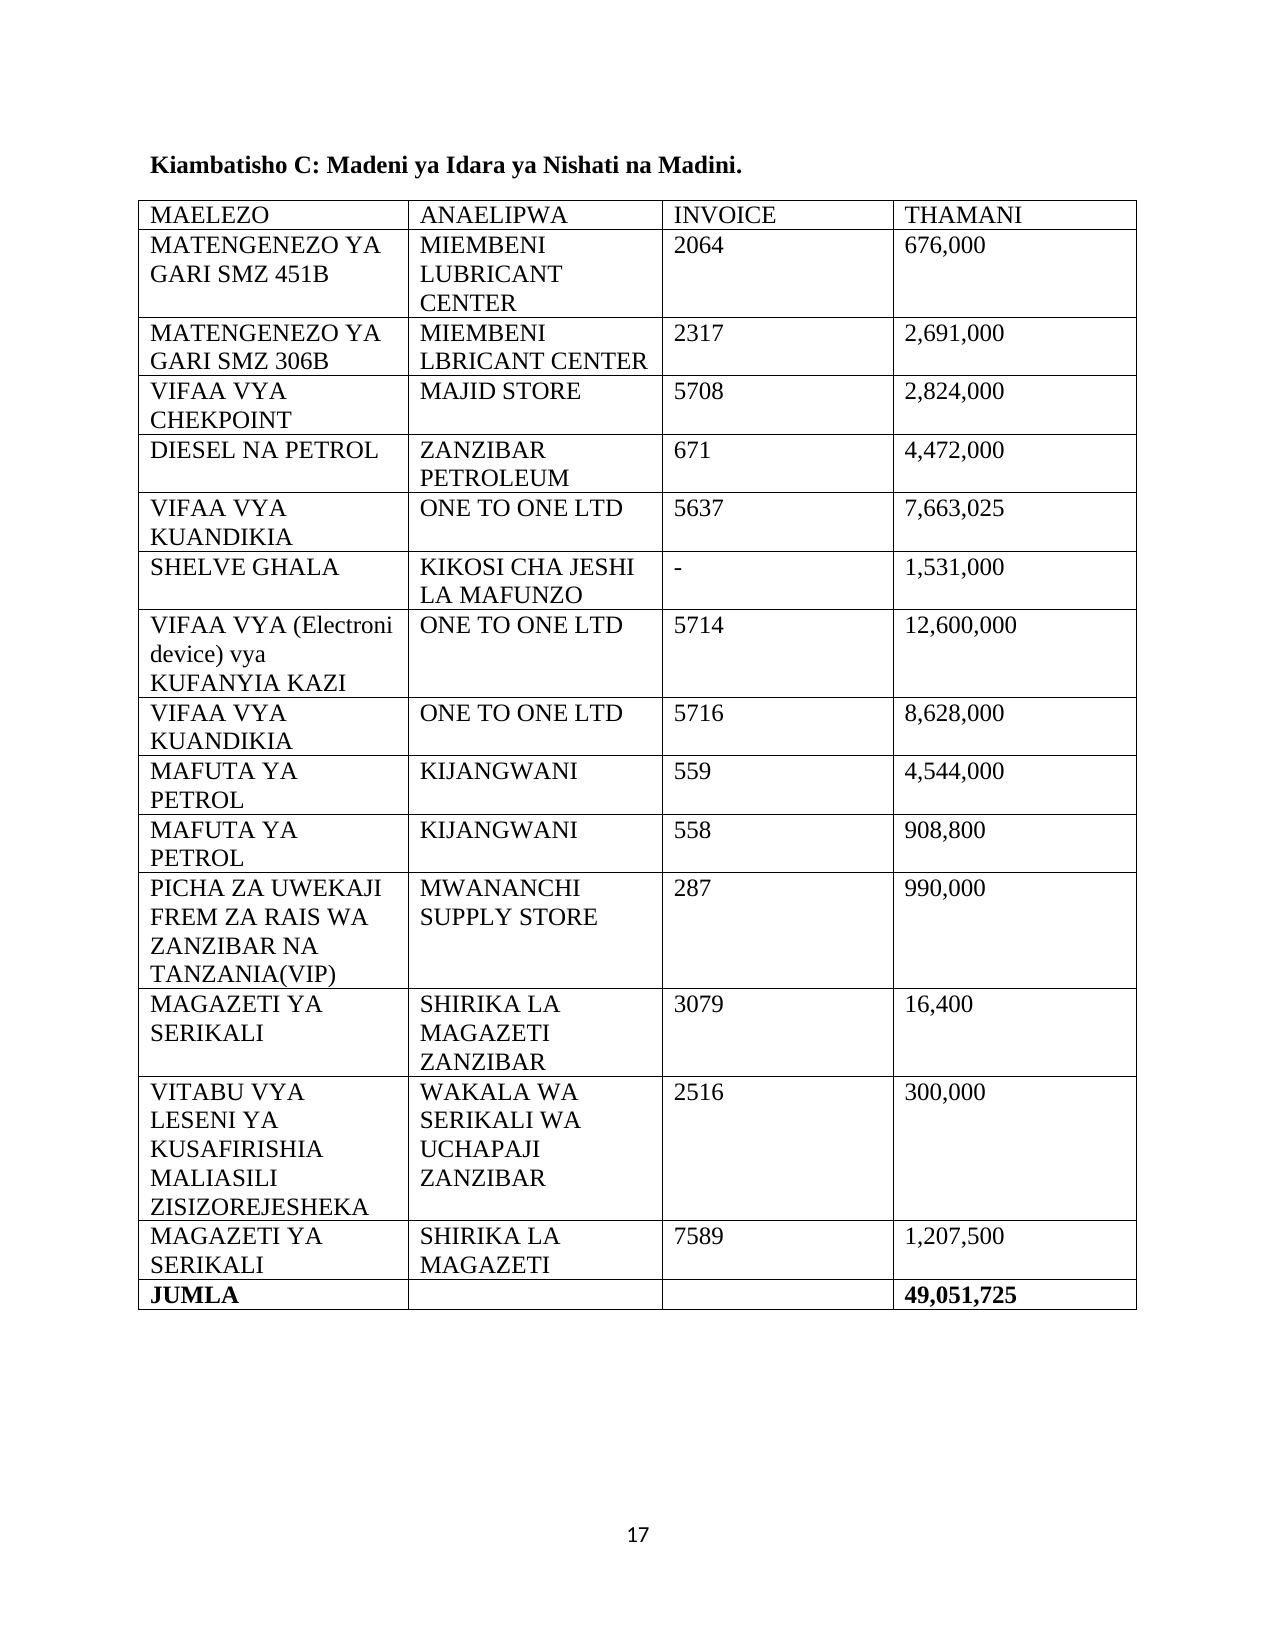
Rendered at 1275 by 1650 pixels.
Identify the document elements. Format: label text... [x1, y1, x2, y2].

table_cell 2,824,000 [894, 376, 1136, 434]
table_cell VIFAA VYA CHEKPOINT [139, 376, 408, 434]
table_cell 1,531,000 [894, 552, 1136, 609]
table_cell - [663, 552, 893, 609]
table_cell MWANANCHI SUPPLY STORE [409, 873, 662, 988]
table_cell MAGAZETI YA SERIKALI [139, 989, 408, 1076]
table_cell 5714 [663, 610, 893, 697]
table_cell VIFAA VYA (Electroni device) vya KUFANYIA KAZI [139, 610, 408, 697]
table_cell 7,663,025 [894, 493, 1136, 551]
table_cell 1,207,500 [894, 1221, 1136, 1279]
table_cell 2317 [663, 318, 893, 375]
table_cell 287 [663, 873, 893, 988]
table_header MAELEZO [139, 201, 408, 229]
table_cell 8,628,000 [894, 698, 1136, 755]
table_cell 671 [663, 435, 893, 492]
table_cell 908,800 [894, 815, 1136, 872]
table_cell 5708 [663, 376, 893, 434]
table_cell 990,000 [894, 873, 1136, 988]
table_cell [409, 1280, 662, 1309]
table_cell 16,400 [894, 989, 1136, 1076]
table_cell 12,600,000 [894, 610, 1136, 697]
table_cell KIJANGWANI [409, 756, 662, 814]
table_cell ONE TO ONE LTD [409, 493, 662, 551]
table_header ANAELIPWA [409, 201, 662, 229]
table_cell MIEMBENI LUBRICANT CENTER [409, 230, 662, 317]
table_cell 300,000 [894, 1077, 1136, 1220]
table_header INVOICE [663, 201, 893, 229]
table_cell MATENGENEZO YA GARI SMZ 306B [139, 318, 408, 375]
table_cell MAGAZETI YA SERIKALI [139, 1221, 408, 1279]
table_cell ZANZIBAR PETROLEUM [409, 435, 662, 492]
table_cell 559 [663, 756, 893, 814]
table_cell VIFAA VYA KUANDIKIA [139, 698, 408, 755]
text Kiambatisho C: Madeni ya Idara ya Nishati na Madini. [150, 150, 1125, 179]
table_cell MAFUTA YA PETROL [139, 815, 408, 872]
table_cell SHIRIKA LA MAGAZETI [409, 1221, 662, 1279]
table_cell 7589 [663, 1221, 893, 1279]
table_cell KIKOSI CHA JESHI LA MAFUNZO [409, 552, 662, 609]
table_cell 558 [663, 815, 893, 872]
table_cell 5716 [663, 698, 893, 755]
table_cell PICHA ZA UWEKAJI FREM ZA RAIS WA ZANZIBAR NA TANZANIA(VIP) [139, 873, 408, 988]
table_cell 5637 [663, 493, 893, 551]
table_cell 2,691,000 [894, 318, 1136, 375]
table_cell MAJID STORE [409, 376, 662, 434]
table_cell DIESEL NA PETROL [139, 435, 408, 492]
table_cell 676,000 [894, 230, 1136, 317]
table_cell 2516 [663, 1077, 893, 1220]
table_header THAMANI [894, 201, 1136, 229]
table_cell MATENGENEZO YA GARI SMZ 451B [139, 230, 408, 317]
table_cell MIEMBENI LBRICANT CENTER [409, 318, 662, 375]
table_cell VITABU VYA LESENI YA KUSAFIRISHIA MALIASILI ZISIZOREJESHEKA [139, 1077, 408, 1220]
table_cell 3079 [663, 989, 893, 1076]
table_cell SHELVE GHALA [139, 552, 408, 609]
table_cell 4,472,000 [894, 435, 1136, 492]
table_cell [663, 1280, 893, 1309]
table_cell 2064 [663, 230, 893, 317]
table_cell ONE TO ONE LTD [409, 610, 662, 697]
table_cell JUMLA [139, 1280, 408, 1309]
table_cell 4,544,000 [894, 756, 1136, 814]
table_cell ONE TO ONE LTD [409, 698, 662, 755]
table_cell 49,051,725 [894, 1280, 1136, 1309]
table_cell MAFUTA YA PETROL [139, 756, 408, 814]
table_cell SHIRIKA LA MAGAZETI ZANZIBAR [409, 989, 662, 1076]
table_cell KIJANGWANI [409, 815, 662, 872]
table_cell VIFAA VYA KUANDIKIA [139, 493, 408, 551]
table_cell WAKALA WA SERIKALI WA UCHAPAJI ZANZIBAR [409, 1077, 662, 1220]
